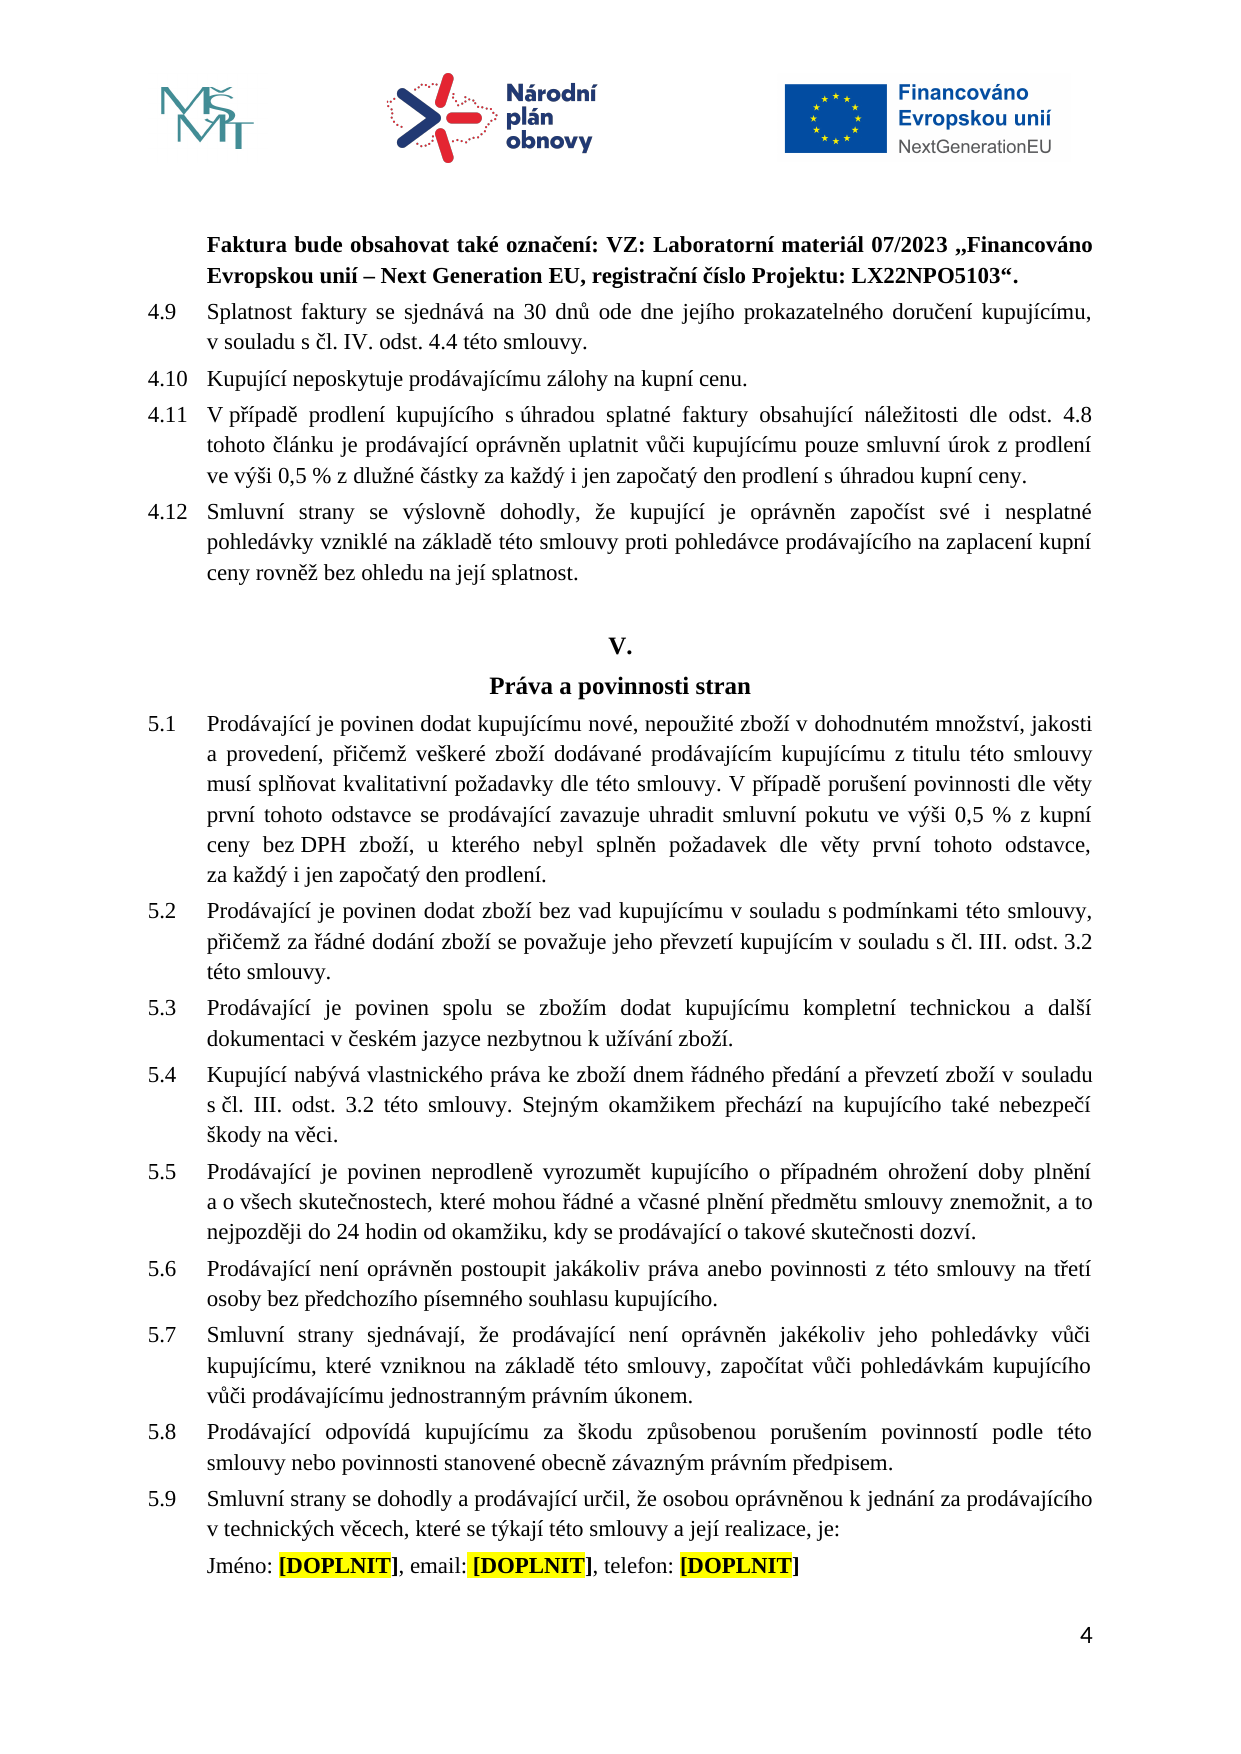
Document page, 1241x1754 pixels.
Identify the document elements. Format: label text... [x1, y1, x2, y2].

text Jméno: [DOPLNIT], email: [DOPLNIT], telefon: [DOPLNIT] [792, 1552, 1093, 1578]
text 5.5 Prodávající je povinen neprodleně vyrozumět kupujícího o případném ohrožení doby plnění a o všech skutečnostech, které mohou řádné a včasné plnění předmětu smlouvy znemožnit, a to nejpozději do 24 hodin od okamžiku, kdy se prodávající o takové skutečnosti dozví. [148, 1158, 1093, 1245]
title Práva a povinnosti stran [148, 671, 1093, 699]
text 5.7 Smluvní strany sjednávají, že prodávající není oprávněn jakékoliv jeho pohledávky vůči kupujícímu, které vzniknou na základě této smlouvy, započítat vůči pohledávkám kupujícího vůči prodávajícímu jednostranným právním úkonem. [148, 1321, 1093, 1408]
text 4.10 Kupující neposkytuje prodávajícímu zálohy na kupní cenu. [148, 365, 1093, 391]
text 5.9 Smluvní strany se dohodly a prodávající určil, že osobou oprávněnou k jednání za prodávajícího v technických věcech, které se týkají této smlouvy a její realizace, je: [148, 1485, 1093, 1542]
text 5.4 Kupující nabývá vlastnického práva ke zboží dnem řádného předání a převzetí zboží v souladu s čl. III. odst. 3.2 této smlouvy. Stejným okamžikem přechází na kupujícího také nebezpečí škody na věci. [148, 1061, 1093, 1148]
picture [147, 73, 268, 163]
text Faktura bude obsahovat také označení: VZ: Laboratorní materiál 07/2023 ,,Financováno Evropskou unií – Next Generation EU, registrační číslo Projektu: LX22NPO5103“. [207, 231, 1093, 288]
text 5.1 Prodávající je povinen dodat kupujícímu nové, nepoužité zboží v dohodnutém množství, jakosti a provedení, přičemž veškeré zboží dodávané prodávajícím kupujícímu z titulu této smlouvy musí splňovat kvalitativní požadavky dle této smlouvy. V případě porušení povinnosti dle věty první tohoto odstavce se prodávající zavazuje uhradit smluvní pokutu ve výši 0,5 % z kupní ceny bez DPH zboží, u kterého nebyl splněn požadavek dle věty první tohoto odstavce, za každý i jen započatý den prodlení. [148, 710, 1093, 887]
text 5.8 Prodávající odpovídá kupujícímu za škodu způsobenou porušením povinností podle této smlouvy nebo povinnosti stanovené obecně závazným právním předpisem. [148, 1418, 1093, 1475]
text 5.3 Prodávající je povinen spolu se zbožím dodat kupujícímu kompletní technickou a další dokumentaci v českém jazyce nezbytnou k užívání zboží. [148, 994, 1093, 1051]
picture [777, 73, 1071, 162]
text 4.11 V případě prodlení kupujícího s úhradou splatné faktury obsahující náležitosti dle odst. 4.8 tohoto článku je prodávající oprávněn uplatnit vůči kupujícímu pouze smluvní úrok z prodlení ve výši 0,5 % z dlužné částky za každý i jen započatý den prodlení s úhradou kupní ceny. [148, 401, 1093, 488]
title V. [148, 631, 1093, 660]
picture [386, 73, 598, 163]
text 5.2 Prodávající je povinen dodat zboží bez vad kupujícímu v souladu s podmínkami této smlouvy, přičemž za řádné dodání zboží se považuje jeho převzetí kupujícím v souladu s čl. III. odst. 3.2 této smlouvy. [148, 897, 1093, 984]
text 5.6 Prodávající není oprávněn postoupit jakákoliv práva anebo povinnosti z této smlouvy na třetí osoby bez předchozího písemného souhlasu kupujícího. [148, 1255, 1093, 1311]
text 4.12 Smluvní strany se výslovně dohodly, že kupující je oprávněn započíst své i nesplatné pohledávky vzniklé na základě této smlouvy proti pohledávce prodávajícího na zaplacení kupní ceny rovněž bez ohledu na její splatnost. [148, 498, 1093, 585]
text 4.9 Splatnost faktury se sjednává na 30 dnů ode dne jejího prokazatelného doručení kupujícímu, v souladu s čl. IV. odst. 4.4 této smlouvy. [148, 298, 1093, 355]
